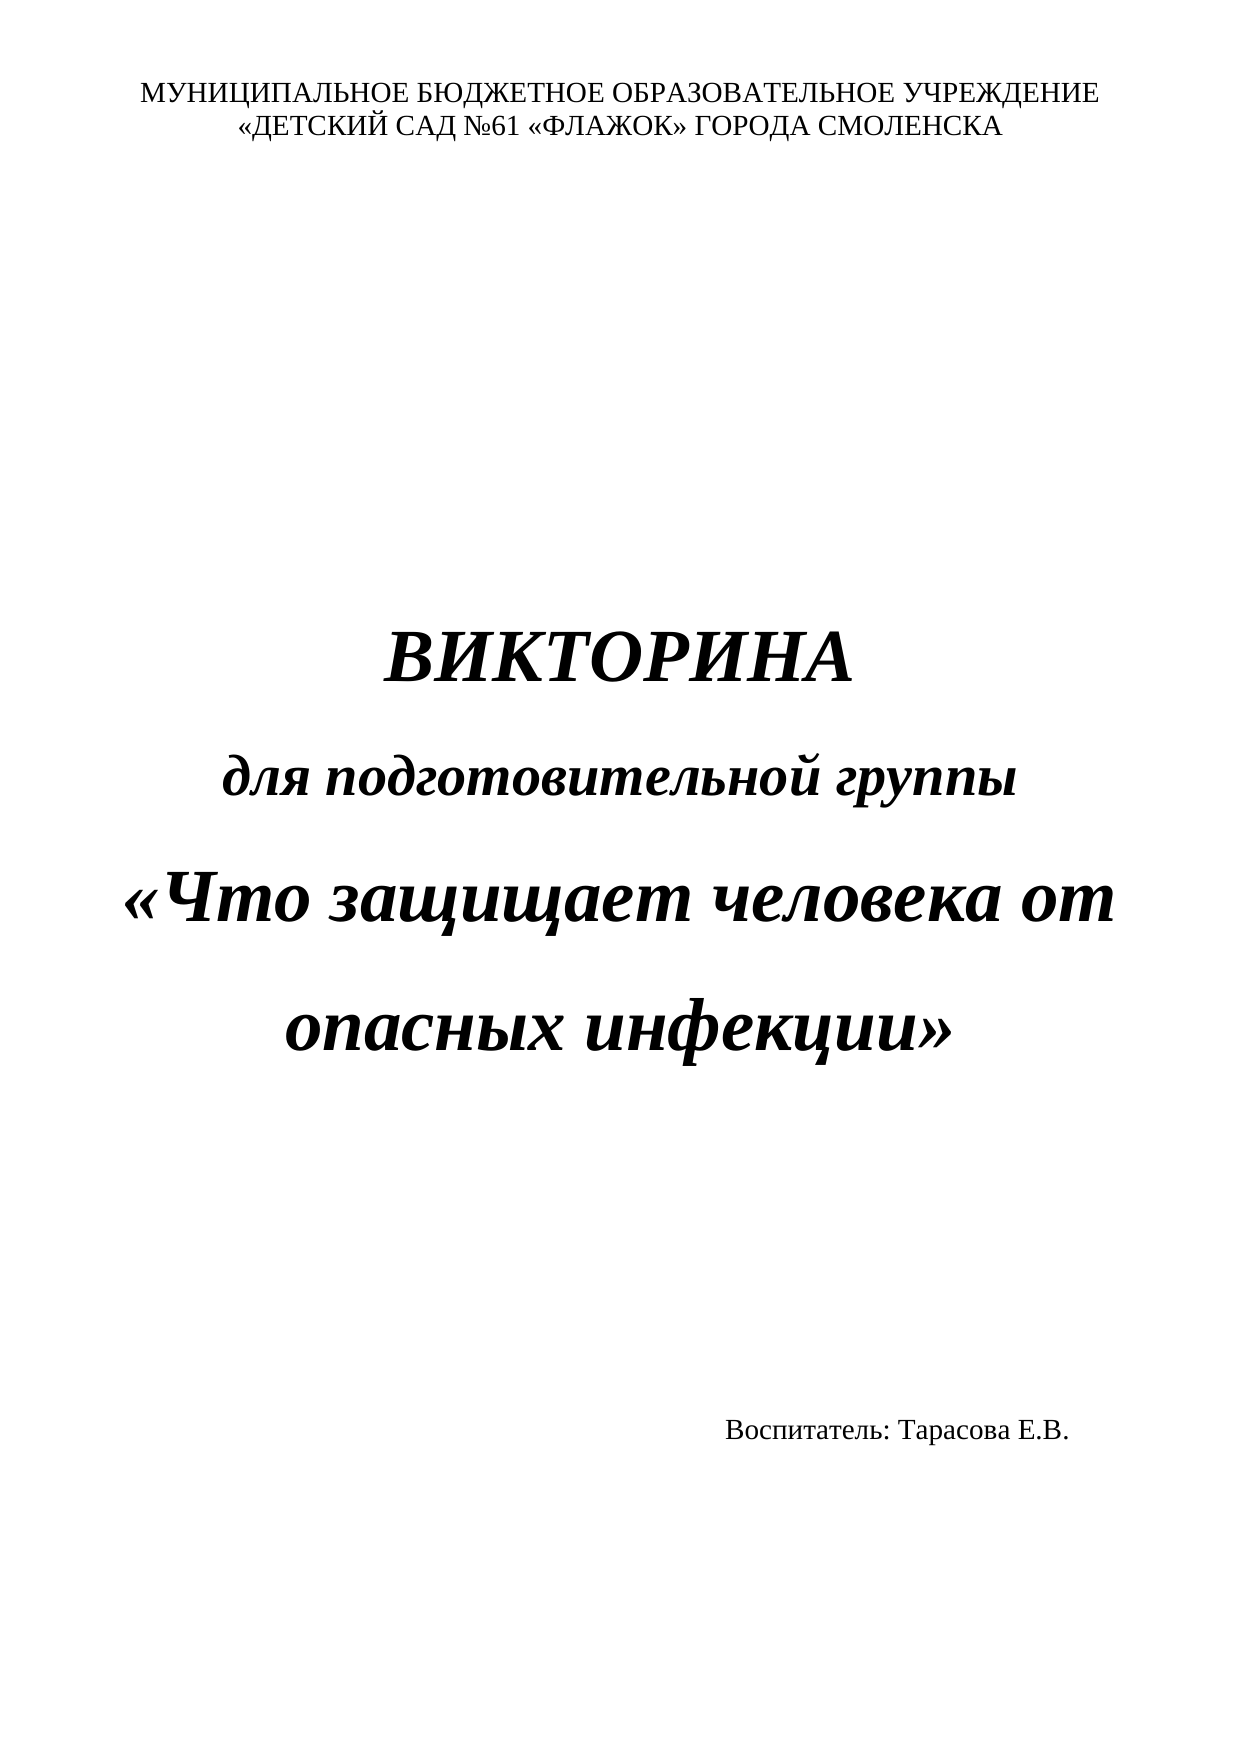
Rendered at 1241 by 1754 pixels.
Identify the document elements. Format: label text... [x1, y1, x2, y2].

text ВИКТОРИНА [75, 612, 1165, 698]
text «Что защищает человека от опасных инфекции» [75, 851, 1165, 1067]
text Воспитатель: Тарасова Е.В. [75, 1412, 1165, 1445]
text МУНИЦИПАЛЬНОЕ БЮДЖЕТНОЕ ОБРАЗОВАТЕЛЬНОЕ УЧРЕЖДЕНИЕ «ДЕТСКИЙ САД №61 «ФЛАЖОК» ГОРОДА СМОЛЕНСКА [75, 75, 1165, 142]
text для подготовительной группы [75, 741, 1165, 808]
